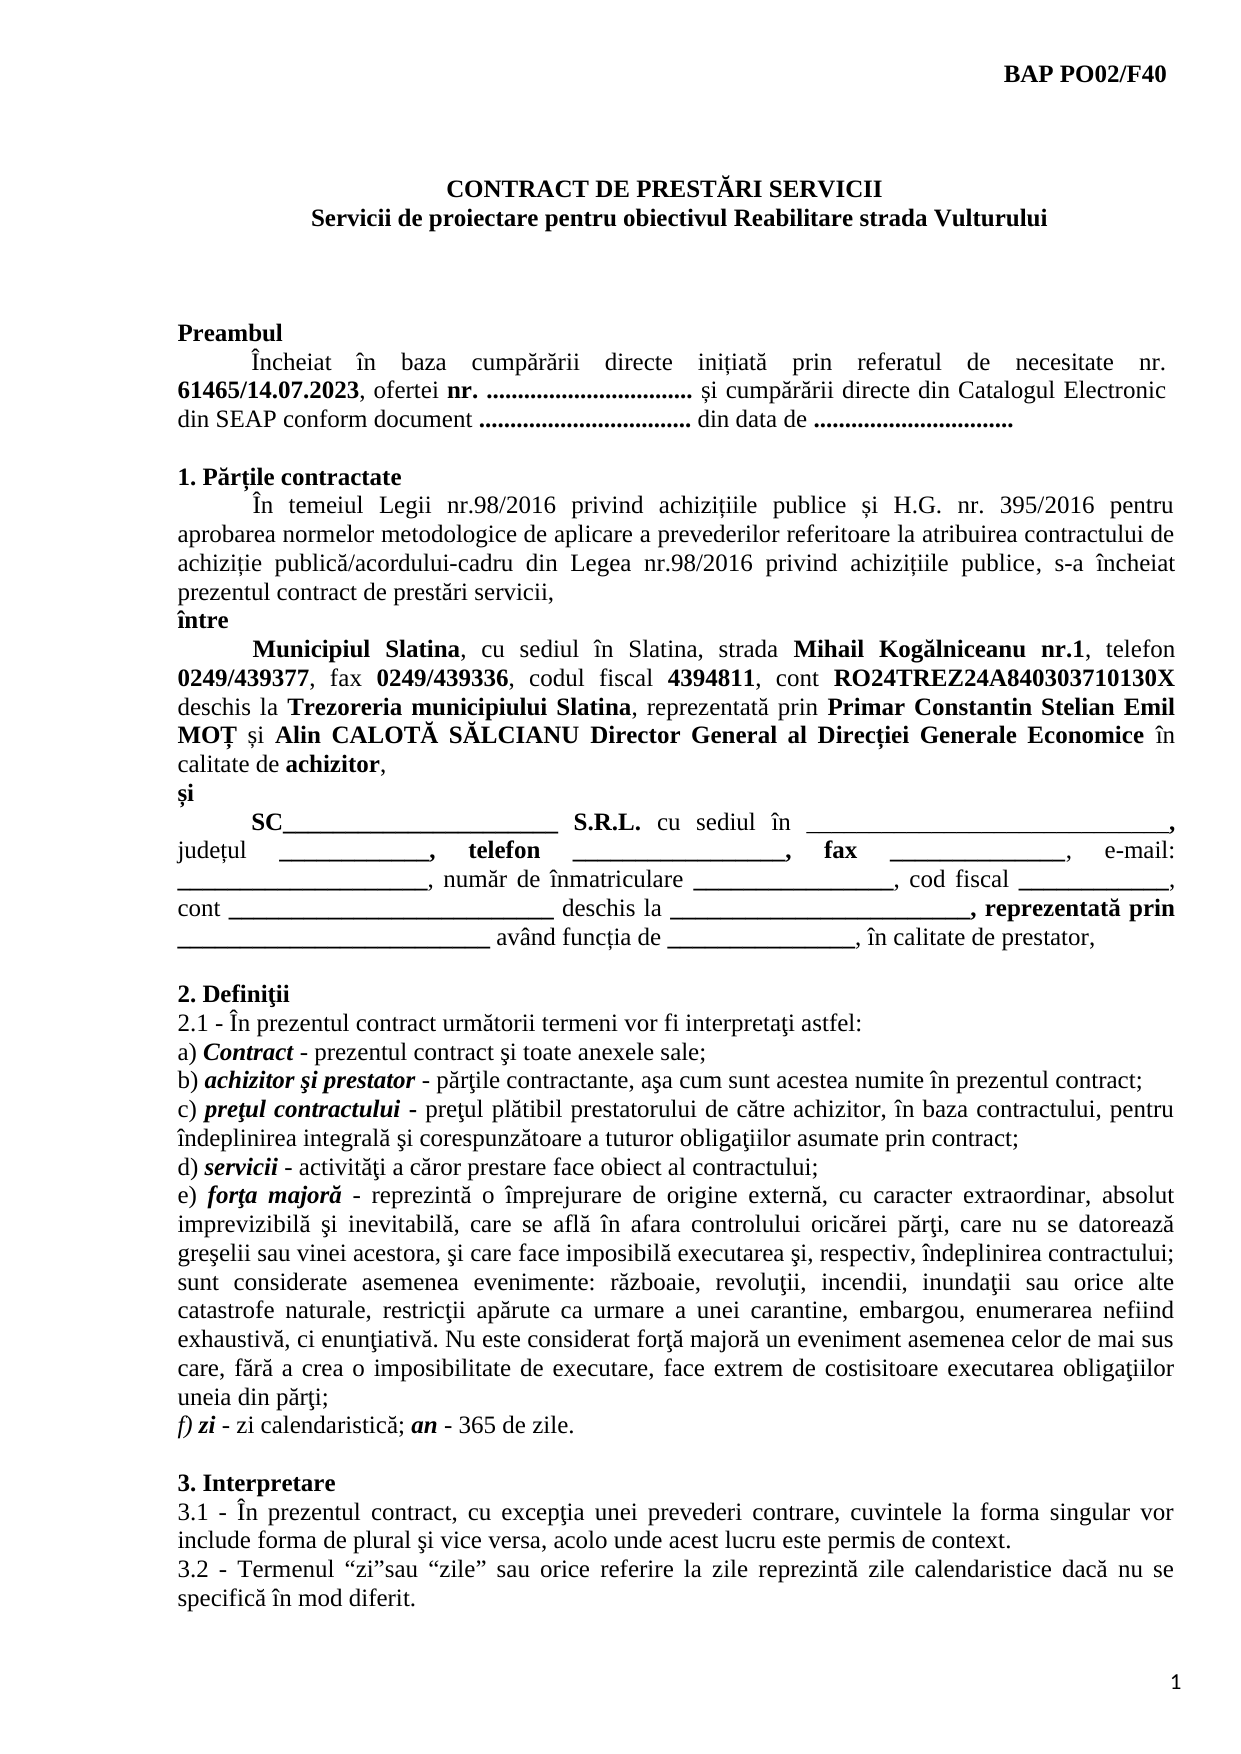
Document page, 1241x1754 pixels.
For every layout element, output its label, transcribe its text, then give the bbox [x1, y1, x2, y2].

text Municipiul Slatina, cu sediul în Slatina, strada Mihail Kogălniceanu nr.1, telefon 0249/439377, fax 0249/439336, codul fiscal 4394811, cont RO24TREZ24A840303710130X deschis la Trezoreria municipiului Slatina, reprezentată prin Primar Constantin Stelian Emil MOȚ și Alin CALOTĂ SĂLCIANU Director General al Direcției Generale Economice în calitate de achizitor, [177, 634, 1175, 778]
text f) zi - zi calendaristică; an - 365 de zile. [177, 1410, 1175, 1439]
text a) Contract - prezentul contract şi toate anexele sale; [177, 1037, 1175, 1065]
text 2. Definiţii [177, 979, 1175, 1008]
text 2.1 - În prezentul contract următorii termeni vor fi interpretaţi astfel: [177, 1008, 1175, 1037]
text SC______________________ S.R.L. cu sediul în _____________________________, județul ____________, telefon _________________, fax ______________, e-mail: ____________________, număr de înmatriculare ________________, cod fiscal ____________, cont __________________________ deschis la ________________________, reprezentată prin _________________________ având funcția de _______________, în calitate de prestator, [177, 807, 1175, 950]
text În temeiul Legii nr.98/2016 privind achizițiile publice și H.G. nr. 395/2016 pentru aprobarea normelor metodologice de aplicare a prevederilor referitoare la atribuirea contractului de achiziție publică/acordului-cadru din Legea nr.98/2016 privind achizițiile publice, s-a încheiat prezentul contract de prestări servicii, [177, 490, 1175, 605]
text e) forţa majoră - reprezintă o împrejurare de origine externă, cu caracter extraordinar, absolut imprevizibilă şi inevitabilă, care se află în afara controlului oricărei părţi, care nu se datorează greşelii sau vinei acestora, şi care face imposibilă executarea şi, respectiv, îndeplinirea contractului; sunt considerate asemenea evenimente: războaie, revoluţii, incendii, inundaţii sau orice alte catastrofe naturale, restricţii apărute ca urmare a unei carantine, embargou, enumerarea nefiind exhaustivă, ci enunţiativă. Nu este considerat forţă majoră un eveniment asemenea celor de mai sus care, fără a crea o imposibilitate de executare, face extrem de costisitoare executarea obligaţiilor uneia din părţi; [177, 1180, 1175, 1410]
text c) preţul contractului - preţul plătibil prestatorului de către achizitor, în baza contractului, pentru îndeplinirea integrală şi corespunzătoare a tuturor obligaţiilor asumate prin contract; [177, 1094, 1175, 1152]
text între [177, 605, 1175, 634]
text și [177, 778, 1175, 807]
text d) servicii - activităţi a căror prestare face obiect al contractului; [177, 1152, 1175, 1180]
text Încheiat în baza cumpărării directe inițiată prin referatul de necesitate nr. 61465/14.07.2023, ofertei nr. ................................. și cumpărării directe din Catalogul Electronic din SEAP conform document .................................. din data de ................................ [177, 347, 1167, 433]
text BAP PO02/F40 [177, 59, 1167, 88]
text 3. Interpretare [177, 1468, 1175, 1497]
text b) achizitor şi prestator - părţile contractante, aşa cum sunt acestea numite în prezentul contract; [177, 1065, 1175, 1094]
text 3.2 - Termenul “zi”sau “zile” sau orice referire la zile reprezintă zile calendaristice dacă nu se specifică în mod diferit. [177, 1554, 1175, 1612]
text CONTRACT DE PRESTĂRI SERVICII [177, 174, 1152, 203]
text 3.1 - În prezentul contract, cu excepţia unei prevederi contrare, cuvintele la forma singular vor include forma de plural şi vice versa, acolo unde acest lucru este permis de context. [177, 1497, 1175, 1554]
text Preambul [177, 318, 1167, 347]
text Servicii de proiectare pentru obiectivul Reabilitare strada Vulturului [177, 203, 1181, 232]
text 1. Părțile contractate [177, 462, 1175, 490]
